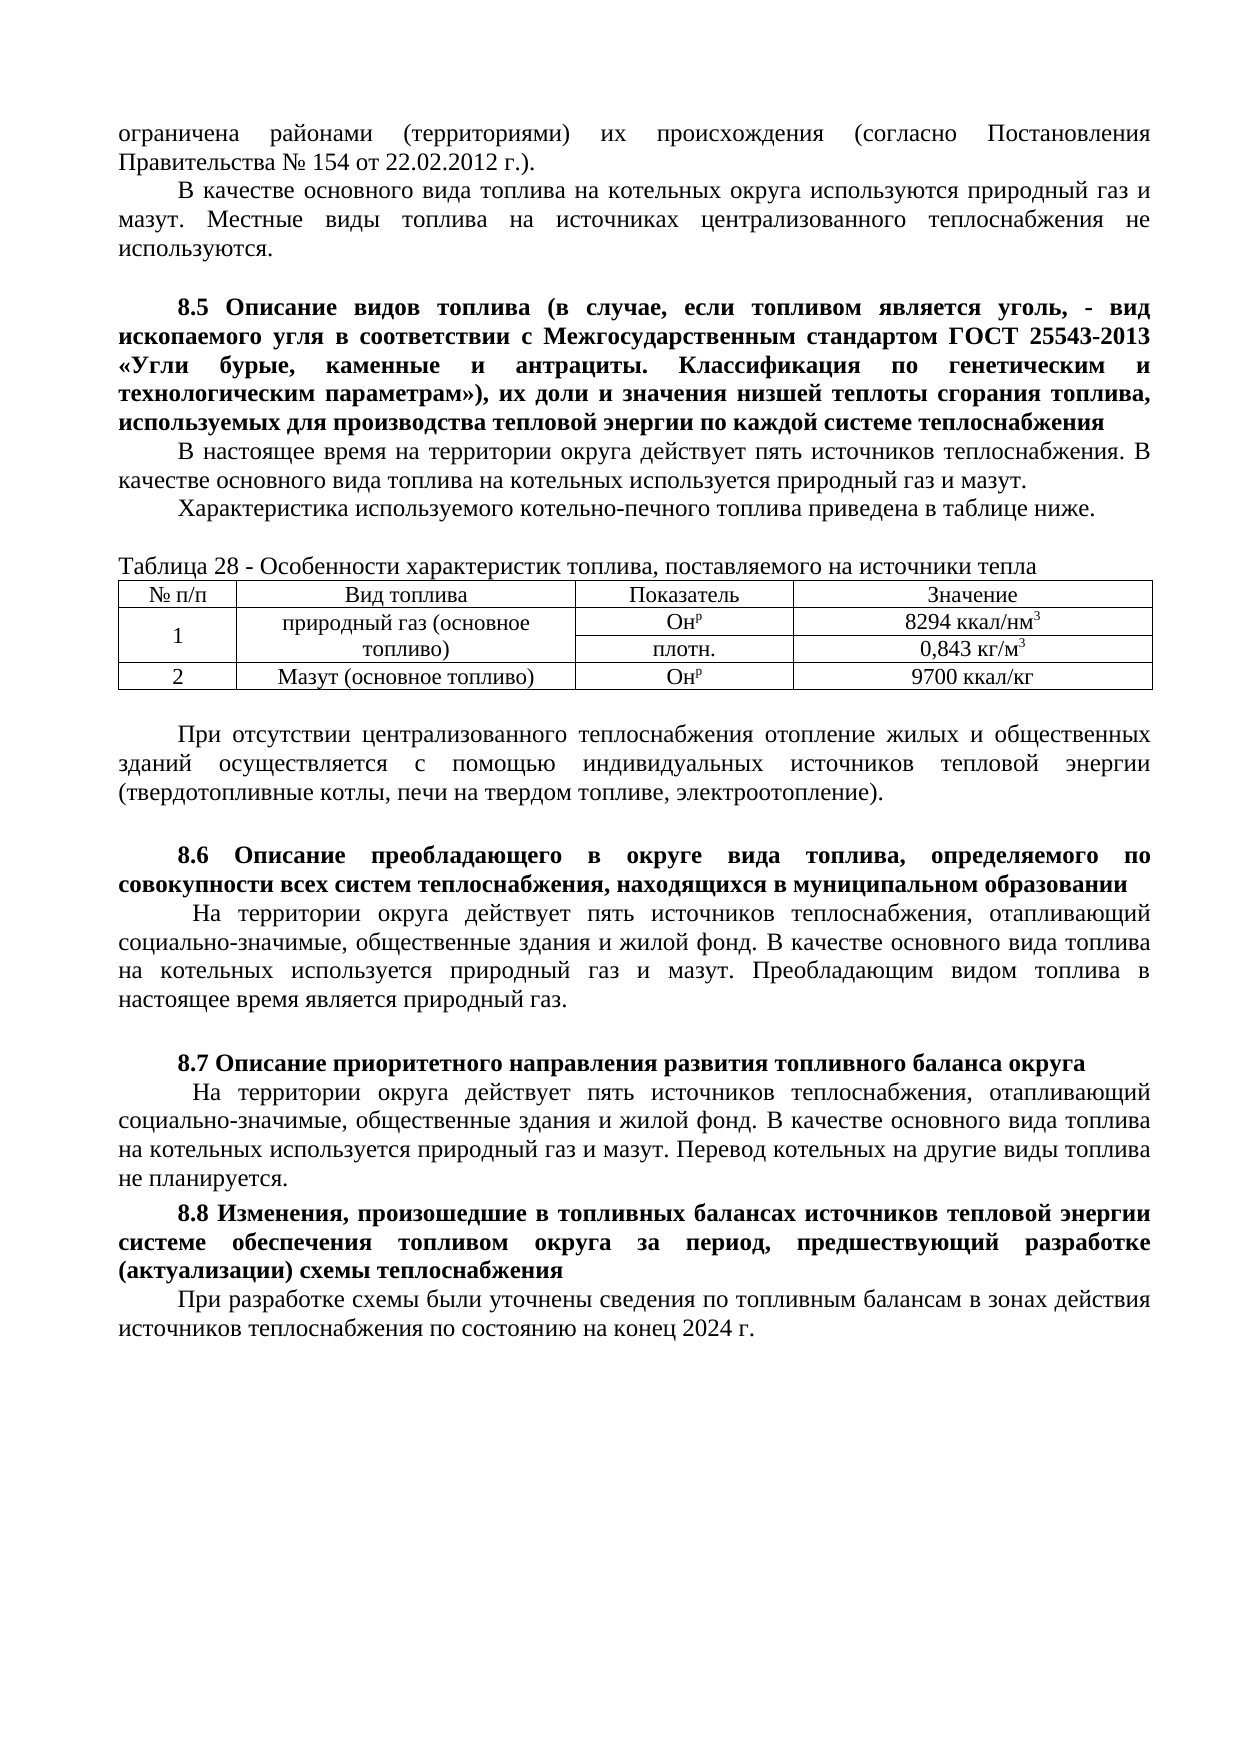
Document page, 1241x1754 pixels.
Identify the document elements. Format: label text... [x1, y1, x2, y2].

text Характеристика используемого котельно-печного топлива приведена в таблице ниже. [118, 493, 1152, 522]
subtitle 8.8 Изменения, произошедшие в топливных балансах источников тепловой энергии системе обеспечения топливом округа за период, предшествующий разработке (актуализации) схемы теплоснабжения [118, 1198, 1152, 1284]
text На территории округа действует пять источников теплоснабжения, отапливающий социально-значимые, общественные здания и жилой фонд. В качестве основного вида топлива на котельных используется природный газ и мазут. Преобладающим видом топлива в настоящее время является природный газ. [118, 898, 1152, 1013]
table_cell Онр [576, 608, 793, 634]
text В настоящее время на территории округа действует пять источников теплоснабжения. В качестве основного вида топлива на котельных используется природный газ и мазут. [118, 436, 1152, 493]
table_cell 0,843 кг/м3 [794, 636, 1152, 662]
table_header № п/п [119, 581, 236, 607]
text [118, 118, 1152, 176]
subtitle 8.6 Описание преобладающего в округе вида топлива, определяемого по совокупности всех систем теплоснабжения, находящихся в муниципальном образовании [118, 840, 1152, 898]
table_cell 1 [119, 608, 236, 662]
table_cell плотн. [576, 636, 793, 662]
table_header Вид топлива [237, 581, 575, 607]
table_header Показатель [576, 581, 793, 607]
table_header Значение [794, 581, 1152, 607]
table_cell 2 [119, 663, 236, 689]
subtitle 8.7 Описание приоритетного направления развития топливного баланса округа [118, 1048, 1152, 1077]
table_cell Онр [576, 663, 793, 689]
text При отсутствии централизованного теплоснабжения отопление жилых и общественных зданий осуществляется с помощью индивидуальных источников тепловой энергии (твердотопливные котлы, печи на твердом топливе, электроотопление). [118, 719, 1152, 805]
table_cell 8294 ккал/нм3 [794, 608, 1152, 634]
subtitle 8.5 Описание видов топлива (в случае, если топливом является уголь, - вид ископаемого угля в соответствии с Межгосударственным стандартом ГОСТ 25543-2013 «Угли бурые, каменные и антрациты. Классификация по генетическим и технологическим параметрам»), их доли и значения низшей теплоты сгорания топлива, используемых для производства тепловой энергии по каждой системе теплоснабжения [118, 292, 1152, 436]
text При разработке схемы были уточнены сведения по топливным балансам в зонах действия источников теплоснабжения по состоянию на конец 2024 г. [118, 1284, 1152, 1342]
table_cell 9700 ккал/кг [794, 663, 1152, 689]
text Таблица 28 - Особенности характеристик топлива, поставляемого на источники тепла [118, 551, 1152, 580]
text На территории округа действует пять источников теплоснабжения, отапливающий социально-значимые, общественные здания и жилой фонд. В качестве основного вида топлива на котельных используется природный газ и мазут. Перевод котельных на другие виды топлива не планируется. [118, 1077, 1152, 1192]
table_cell природный газ (основное топливо) [237, 608, 575, 662]
table_cell Мазут (основное топливо) [237, 663, 575, 689]
text В качестве основного вида топлива на котельных округа используются природный газ и мазут. Местные виды топлива на источниках централизованного теплоснабжения не используются. [118, 176, 1152, 262]
